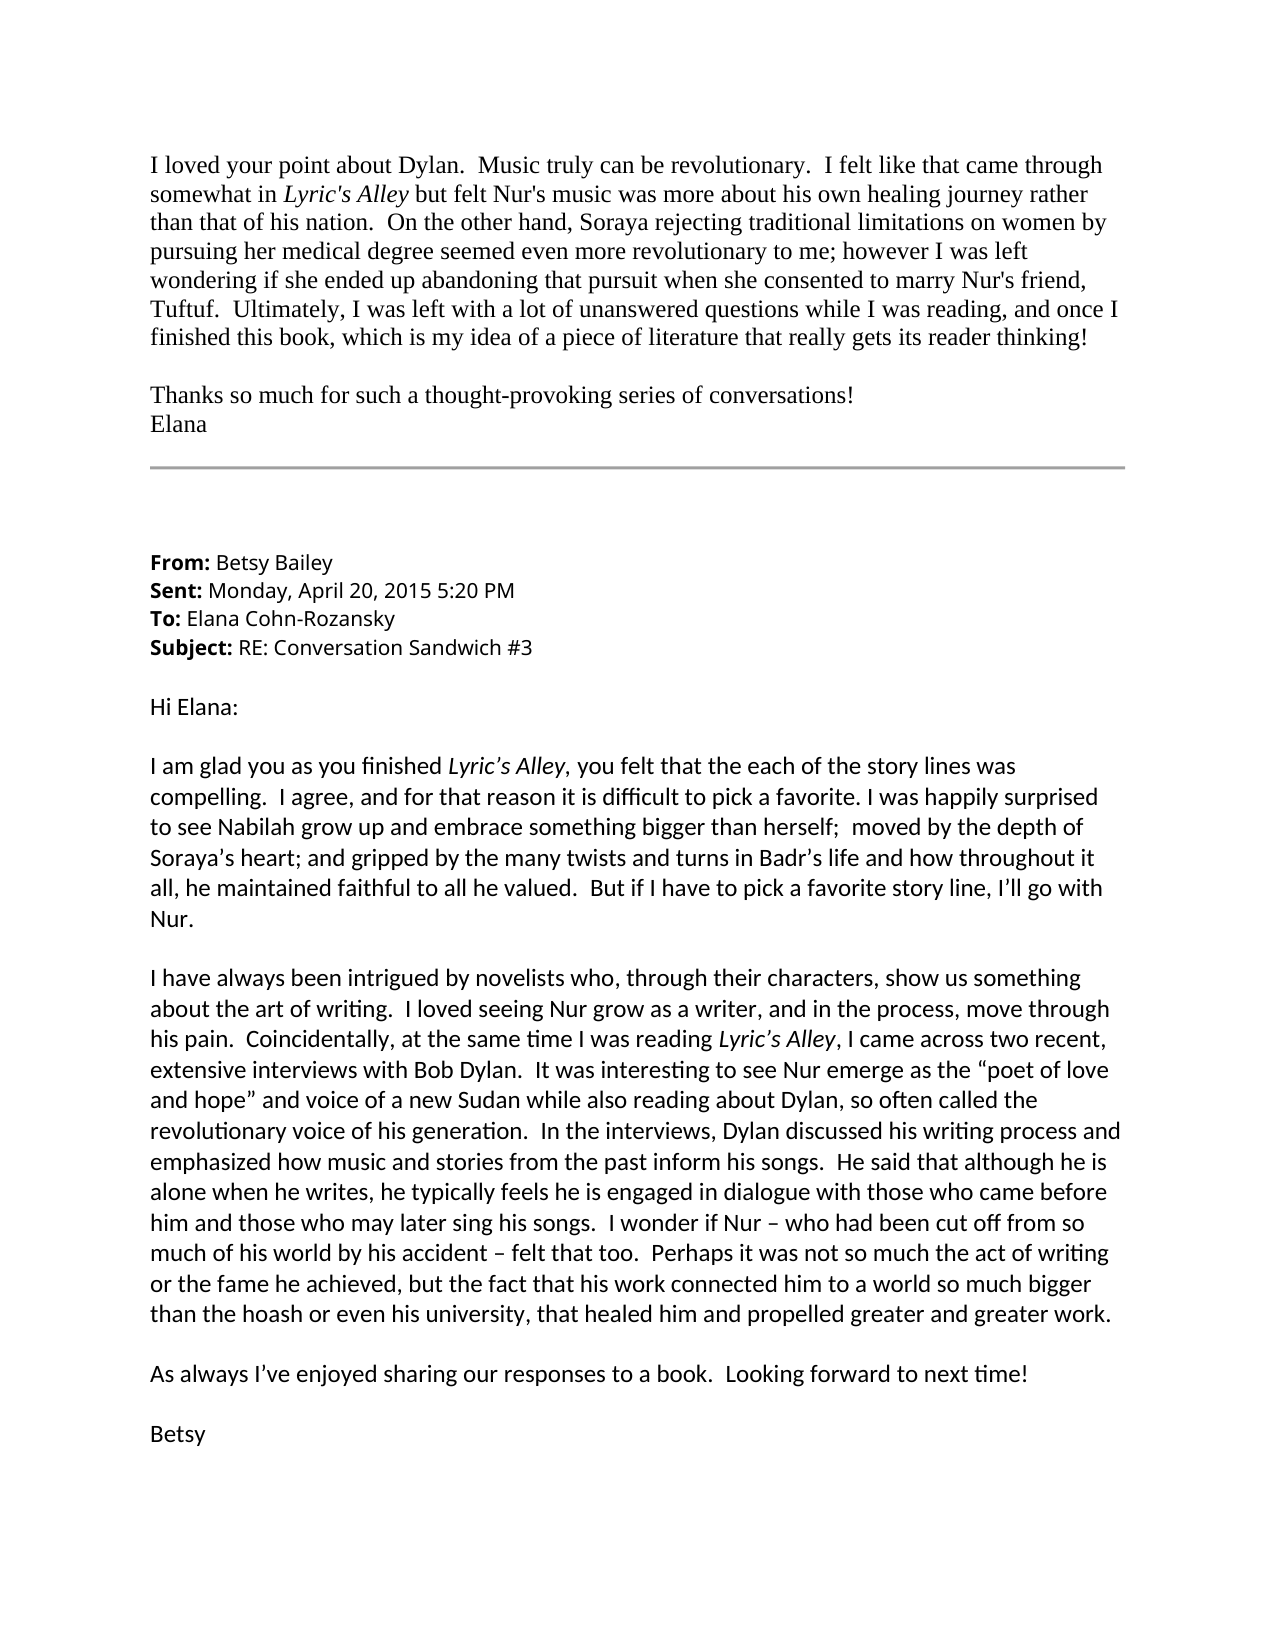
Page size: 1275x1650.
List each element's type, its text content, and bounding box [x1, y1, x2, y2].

text I loved your point about Dylan. Music truly can be revolutionary. I felt like that came through somewhat in Lyric's Alley but felt Nur's music was more about his own healing journey rather than that of his nation. On the other hand, Soraya rejecting traditional limitations on women by pursuing her medical degree seemed even more revolutionary to me; however I was left wondering if she ended up abandoning that pursuit when she consented to marry Nur's friend, Tuftuf. Ultimately, I was left with a lot of unanswered questions while I was reading, and once I finished this book, which is my idea of a piece of literature that really gets its reader thinking! Thanks so much for such a thought-provoking series of conversations! Elana [150, 150, 1125, 437]
text I have always been intrigued by novelists who, through their characters, show us something about the art of writing. I loved seeing Nur grow as a writer, and in the process, move through his pain. Coincidentally, at the same time I was reading Lyric’s Alley, I came across two recent, extensive interviews with Bob Dylan. It was interesting to see Nur emerge as the “poet of love and hope” and voice of a new Sudan while also reading about Dylan, so often called the revolutionary voice of his generation. In the interviews, Dylan discussed his writing process and emphasized how music and stories from the past inform his songs. He said that although he is alone when he writes, he typically feels he is engaged in dialogue with those who came before him and those who may later sing his songs. I wonder if Nur – who had been cut off from so much of his world by his accident – felt that too. Perhaps it was not so much the act of writing or the fame he achieved, but the fact that his work connected him to a world so much bigger than the hoash or even his university, that healed him and propelled greater and greater work. [150, 963, 1125, 1329]
text From: Betsy Bailey Sent: Monday, April 20, 2015 5:20 PM To: Elana Cohn-Rozansky Subject: RE: Conversation Sandwich #3 [150, 548, 1125, 661]
text I am glad you as you finished Lyric’s Alley, you felt that the each of the story lines was compelling. I agree, and for that reason it is difficult to pick a favorite. I was happily surprised to see Nabilah grow up and embrace something bigger than herself; moved by the depth of Soraya’s heart; and gripped by the many twists and turns in Badr’s life and how throughout it all, he maintained faithful to all he valued. But if I have to pick a favorite story line, I’ll go with Nur. [150, 750, 1125, 933]
text Hi Elana: [150, 691, 1125, 721]
text Betsy [150, 1418, 1125, 1448]
text As always I’ve enjoyed sharing our responses to a book. Looking forward to next time! [150, 1358, 1125, 1388]
